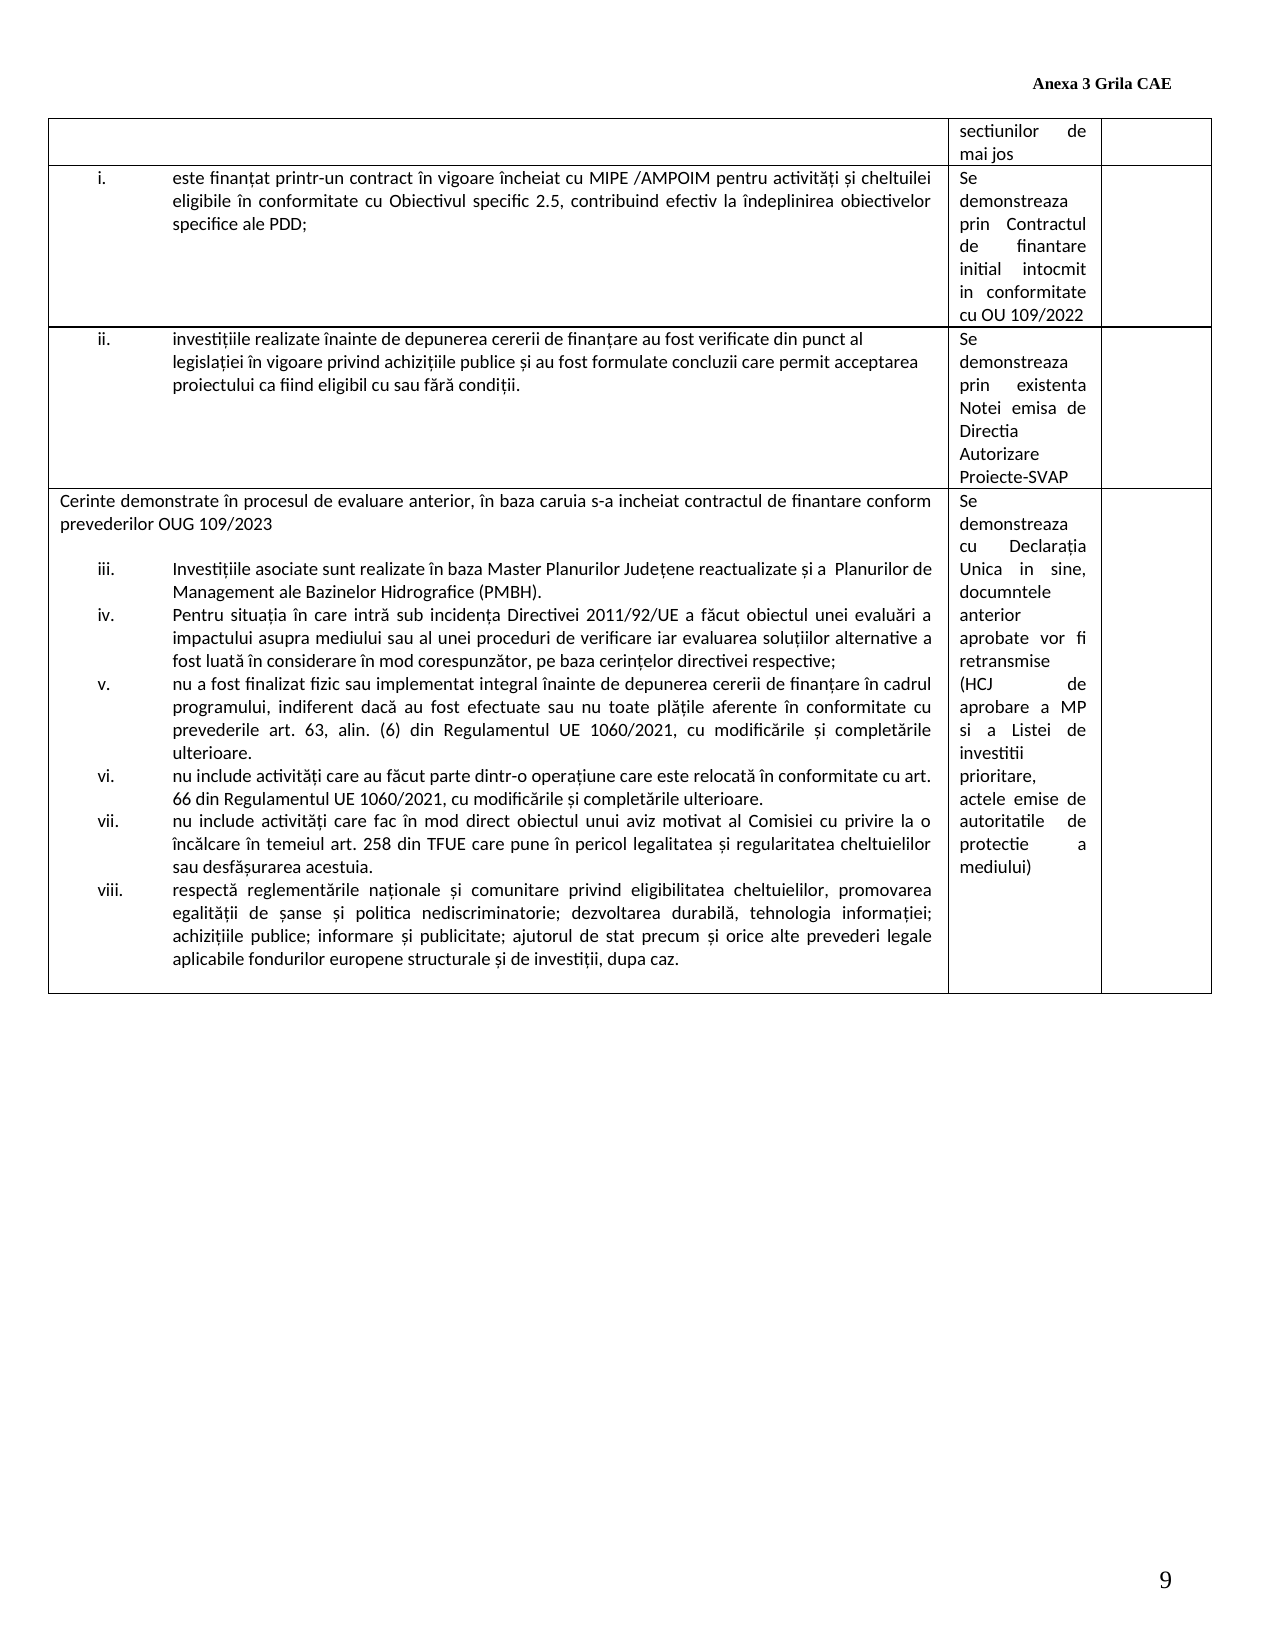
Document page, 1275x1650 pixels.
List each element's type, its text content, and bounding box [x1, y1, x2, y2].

table_cell investiţiile realizate înainte de depunerea cererii de finanţare au fost verificate din punct al legislaţiei în vigoare privind achiziţiile publice şi au fost formulate concluzii care permit acceptarea proiectului ca fiind eligibil cu sau fără condiţii. [49, 328, 948, 488]
table_cell [1102, 489, 1211, 993]
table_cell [949, 119, 1101, 165]
table_cell Se demonstreaza prin existenta Notei emisa de Directia Autorizare Proiecte-SVAP [949, 328, 1101, 488]
table_cell Se demonstreaza cu Declarația Unica in sine, documntele anterior aprobate vor fi retransmise (HCJ de aprobare a MP si a Listei de investitii prioritare, actele emise de autoritatile de protectie a mediului) [949, 489, 1101, 993]
table_cell [1102, 119, 1211, 165]
table_cell este finanțat printr-un contract în vigoare încheiat cu MIPE /AMPOIM pentru activități și cheltuilei eligibile în conformitate cu Obiectivul specific 2.5, contribuind efectiv la îndeplinirea obiectivelor specifice ale PDD; [49, 166, 948, 326]
table_cell Cerinte demonstrate în procesul de evaluare anterior, în baza caruia s-a incheiat contractul de finantare conform prevederilor OUG 109/2023 Investițiile asociate sunt realizate în baza Master Planurilor Judeţene reactualizate și a Planurilor de Management ale Bazinelor Hidrografice (PMBH). Pentru situația în care intră sub incidența Directivei 2011/92/UE a făcut obiectul unei evaluări a impactului asupra mediului sau al unei proceduri de verificare iar evaluarea soluțiilor alternative a fost luată în considerare în mod corespunzător, pe baza cerințelor directivei respective; nu a fost finalizat fizic sau implementat integral înainte de depunerea cererii de finanțare în cadrul programului, indiferent dacă au fost efectuate sau nu toate plățile aferente în conformitate cu prevederile art. 63, alin. (6) din Regulamentul UE 1060/2021, cu modificările și completările ulterioare. nu include activități care au făcut parte dintr-o operațiune care este relocată în conformitate cu art. 66 din Regulamentul UE 1060/2021, cu modificările și completările ulterioare. nu include activități care fac în mod direct obiectul unui aviz motivat al Comisiei cu privire la o încălcare în temeiul art. 258 din TFUE care pune în pericol legalitatea și regularitatea cheltuielilor sau desfășurarea acestuia. respectă reglementările naţionale şi comunitare privind eligibilitatea cheltuielilor, promovarea egalităţii de şanse şi politica nediscriminatorie; dezvoltarea durabilă, tehnologia informaţiei; achiziţiile publice; informare şi publicitate; ajutorul de stat precum şi orice alte prevederi legale aplicabile fondurilor europene structurale și de investiții, dupa caz. [49, 489, 948, 993]
table_cell Se demonstreaza prin Contractul de finantare initial intocmit in conformitate cu OU 109/2022 [949, 166, 1101, 326]
table_cell [1102, 166, 1211, 326]
table_cell [1102, 328, 1211, 488]
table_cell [49, 119, 948, 165]
